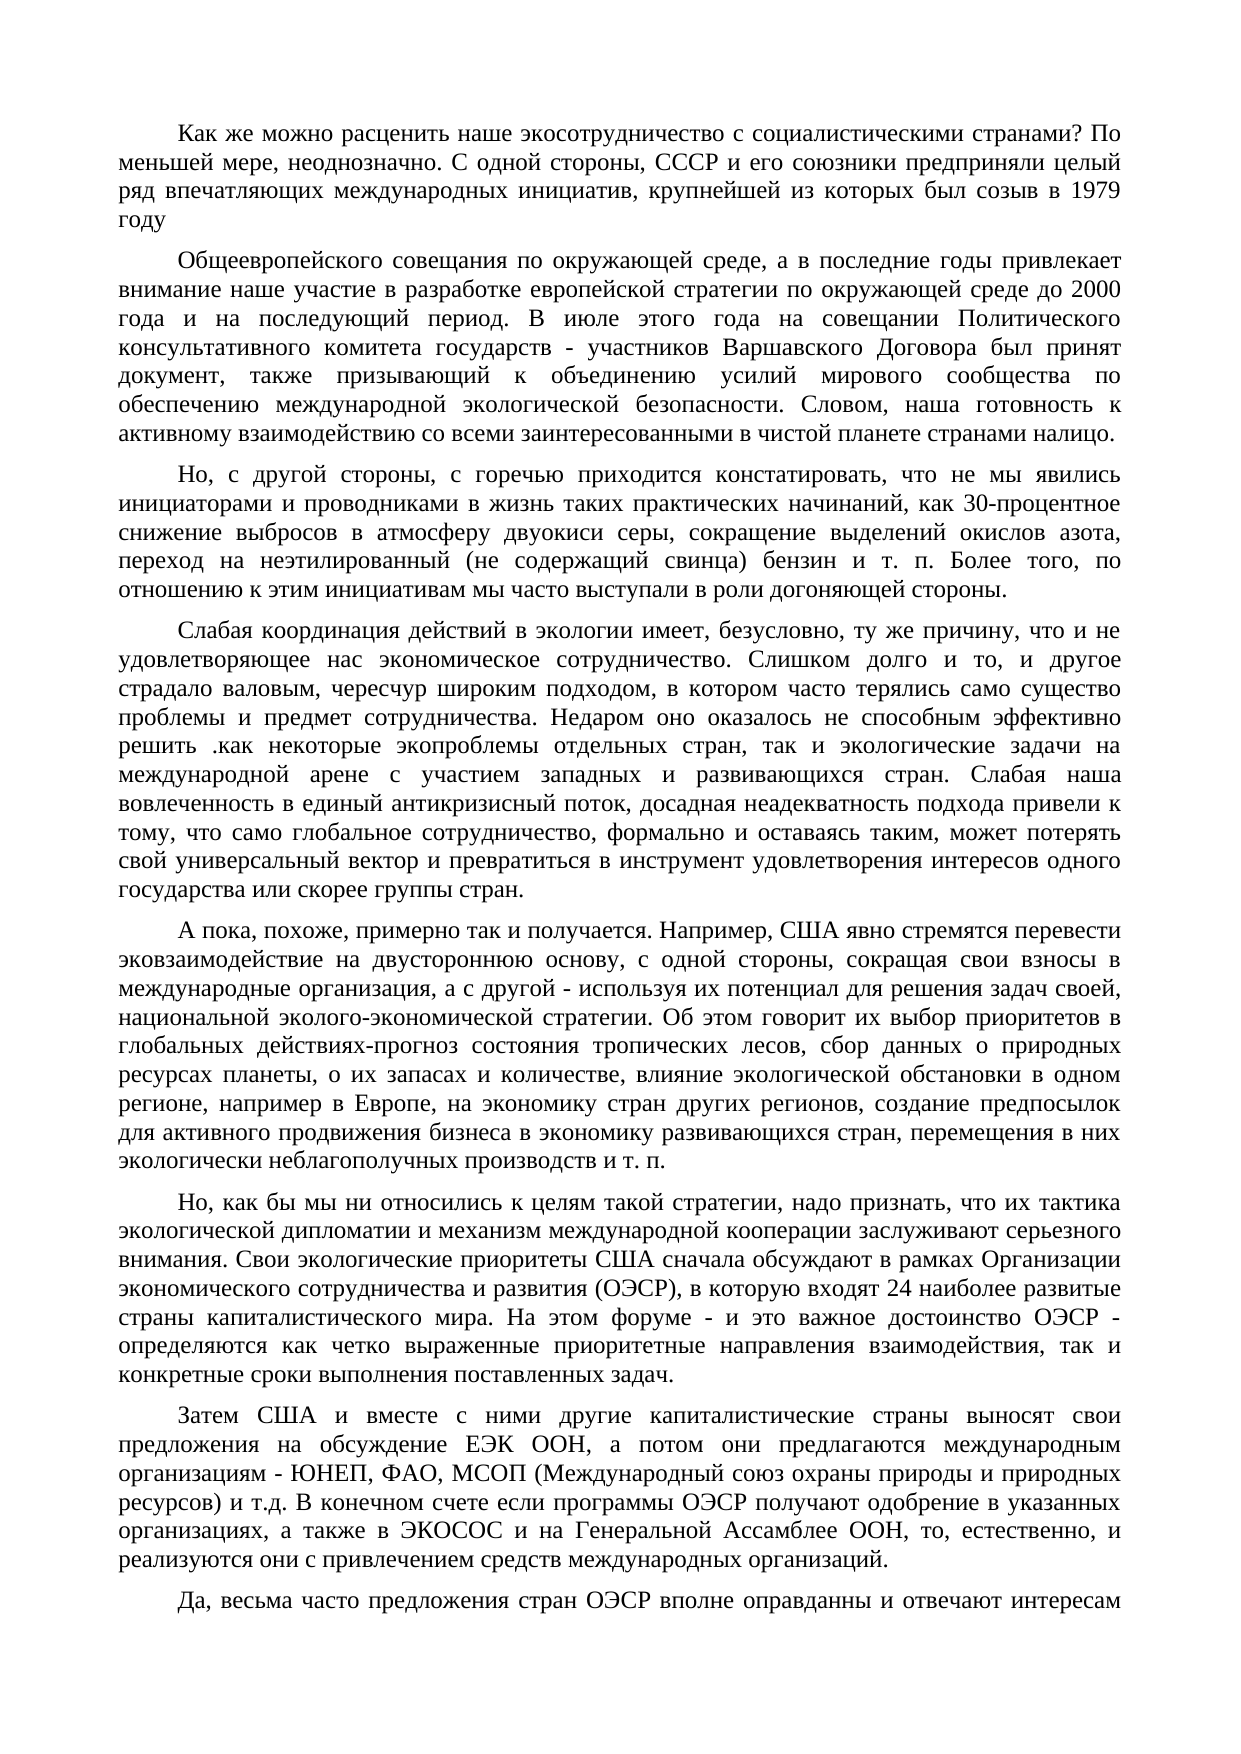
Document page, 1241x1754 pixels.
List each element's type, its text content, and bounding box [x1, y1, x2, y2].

text Но, как бы мы ни относились к целям такой стратегии, надо признать, что их тактика экологической дипломатии и механизм международной кооперации заслуживают серьезного внимания. Свои экологические приоритеты США сначала обсуждают в рамках Организации экономического сотрудничества и развития (ОЭСР), в которую входят 24 наиболее развитые страны капиталистического мира. На этом форуме - и это важное достоинство ОЭСР - определяются как четко выраженные приоритетные направления взаимодействия, так и конкретные сроки выполнения поставленных задач. [118, 1187, 1122, 1388]
text Слабая координация действий в экологии имеет, безусловно, ту же причину, что и не удовлетворяющее нас экономическое сотрудничество. Слишком долго и то, и другое страдало валовым, чересчур широким подходом, в котором часто терялись само существо проблемы и предмет сотрудничества. Недаром оно оказалось не способным эффективно решить .как некоторые экопроблемы отдельных стран, так и экологические задачи на международной арене с участием западных и развивающихся стран. Слабая наша вовлеченность в единый антикризисный поток, досадная неадекватность подхода привели к тому, что само глобальное сотрудничество, формально и оставаясь таким, может потерять свой универсальный вектор и превратиться в инструмент удовлетворения интересов одного государства или скорее группы стран. [118, 616, 1122, 903]
text А пока, похоже, примерно так и получается. Например, США явно стремятся перевести эковзаимодействие на двустороннюю основу, с одной стороны, сокращая свои взносы в международные организация, а с другой - используя их потенциал для решения задач своей, национальной эколого-экономической стратегии. Об этом говорит их выбор приоритетов в глобальных действиях-прогноз состояния тропических лесов, сбор данных о природных ресурсах планеты, о их запасах и количестве, влияние экологической обстановки в одном регионе, например в Европе, на экономику стран других регионов, создание предпосылок для активного продвижения бизнеса в экономику развивающихся стран, перемещения в них экологически неблагополучных производств и т. п. [118, 916, 1122, 1174]
text Затем США и вместе с ними другие капиталистические страны выносят свои предложения на обсуждение ЕЭК ООН, а потом они предлагаются международным организациям - ЮНЕП, ФАО, МСОП (Международный союз охраны природы и природных ресурсов) и т.д. В конечном счете если программы ОЭСР получают одобрение в указанных организациях, а также в ЭКОСОС и на Генеральной Ассамблее ООН, то, естественно, и реализуются они с привлечением средств международных организаций. [118, 1401, 1122, 1573]
text Но, с другой стороны, с горечью приходится констатировать, что не мы явились инициаторами и проводниками в жизнь таких практических начинаний, как 30-процентное снижение выбросов в атмосферу двуокиси серы, сокращение выделений окислов азота, переход на неэтилированный (не содержащий свинца) бензин и т. п. Более того, по отношению к этим инициативам мы часто выступали в роли догоняющей стороны. [118, 459, 1122, 603]
text Общеевропейского совещания по окружающей среде, а в последние годы привлекает внимание наше участие в разработке европейской стратегии по окружающей среде до 2000 года и на последующий период. В июле этого года на совещании Политического консультативного комитета государств - участников Варшавского Договора был принят документ, также призывающий к объединению усилий мирового сообщества по обеспечению международной экологической безопасности. Словом, наша готовность к активному взаимодействию со всеми заинтересованными в чистой планете странами налицо. [118, 246, 1122, 447]
text Как же можно расценить наше экосотрудничество с социалистическими странами? По меньшей мере, неоднозначно. С одной стороны, СССР и его союзники предприняли целый ряд впечатляющих международных инициатив, крупнейшей из которых был созыв в 1979 году [118, 118, 1122, 233]
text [118, 1586, 1122, 1614]
